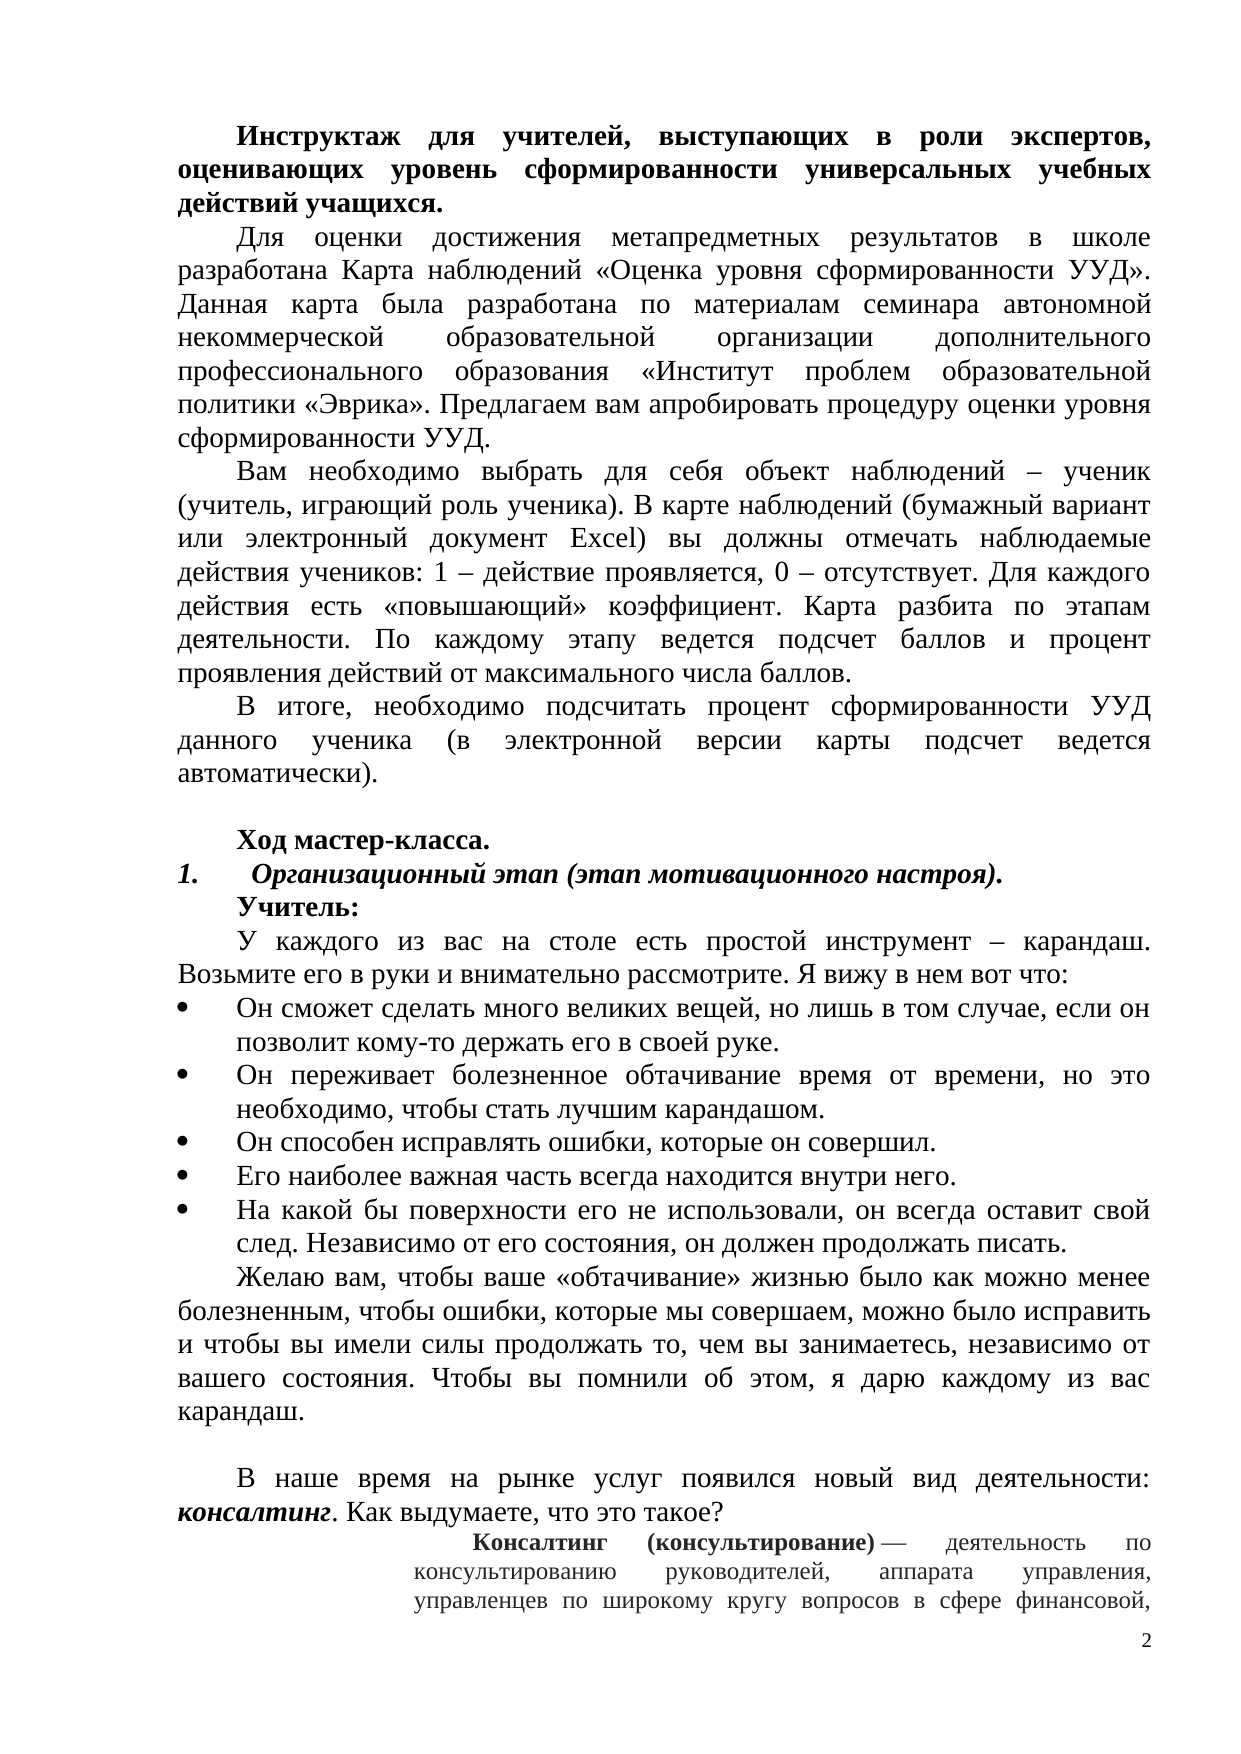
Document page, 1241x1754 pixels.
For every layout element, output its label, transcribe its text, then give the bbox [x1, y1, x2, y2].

text У каждого из вас на столе есть простой инструмент – карандаш. Возьмите его в руки и внимательно рассмотрите. Я вижу в нем вот что: [177, 923, 1152, 990]
text Для оценки достижения метапредметных результатов в школе разработана Карта наблюдений «Оценка уровня сформированности УУД». Данная карта была разработана по материалам семинара автономной некоммерческой образовательной организации дополнительного профессионального образования «Институт проблем образовательной политики «Эврика». Предлагаем вам апробировать процедуру оценки уровня сформированности УУД. [177, 219, 1152, 453]
text Инструктаж для учителей, выступающих в роли экспертов, оценивающих уровень сформированности универсальных учебных действий учащихся. [177, 118, 1152, 219]
text В итоге, необходимо подсчитать процент сформированности УУД данного ученика (в электронной версии карты подсчет ведется автоматически). [177, 688, 1152, 789]
text Вам необходимо выбрать для себя объект наблюдений – ученик (учитель, играющий роль ученика). В карте наблюдений (бумажный вариант или электронный документ Excel) вы должны отмечать наблюдаемые действия учеников: 1 – действие проявляется, 0 – отсутствует. Для каждого действия есть «повышающий» коэффициент. Карта разбита по этапам деятельности. По каждому этапу ведется подсчет баллов и процент проявления действий от максимального числа баллов. [177, 453, 1152, 688]
list На какой бы поверхности его не использовали, он всегда оставит свой след. Независимо от его состояния, он должен продолжать писать. [177, 1192, 1152, 1259]
list Он сможет сделать много великих вещей, но лишь в том случае, если он позволит кому-то держать его в своей руке. [177, 990, 1152, 1057]
text Учитель: [177, 889, 1152, 923]
text Желаю вам, чтобы ваше «обтачивание» жизнью было как можно менее болезненным, чтобы ошибки, которые мы совершаем, можно было исправить и чтобы вы имели силы продолжать то, чем вы занимаетесь, независимо от вашего состояния. Чтобы вы помнили об этом, я дарю каждому из вас карандаш. [177, 1259, 1152, 1427]
text Ход мастер-класса. [177, 822, 1152, 856]
text В наше время на рынке услуг появился новый вид деятельности: консалтинг. Как выдумаете, что это такое? [177, 1460, 1152, 1527]
list Его наиболее важная часть всегда находится внутри него. [177, 1158, 1152, 1192]
list Он переживает болезненное обтачивание время от времени, но это необходимо, чтобы стать лучшим карандашом. [177, 1057, 1152, 1124]
list Он способен исправлять ошибки, которые он совершил. [177, 1124, 1152, 1158]
list Организационный этап (этап мотивационного настроя). [177, 856, 1152, 889]
